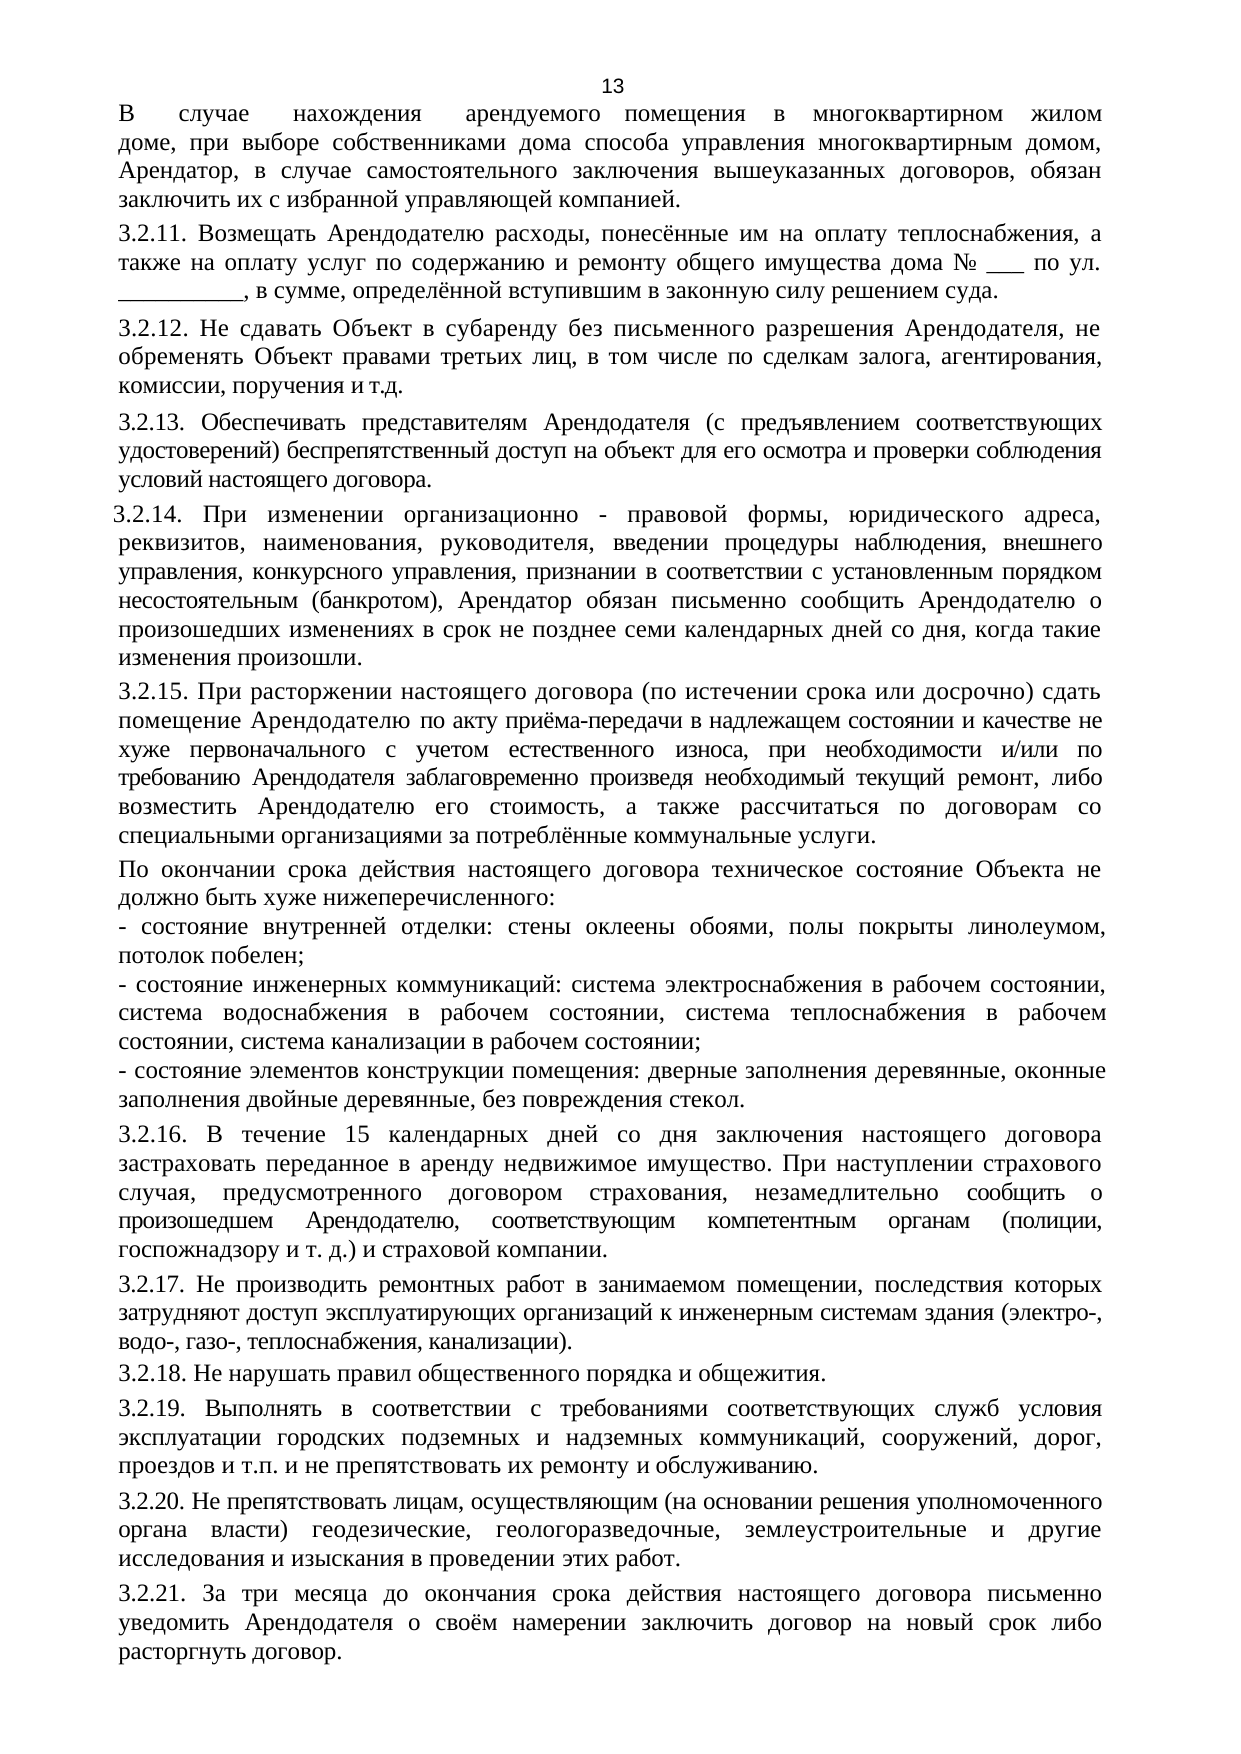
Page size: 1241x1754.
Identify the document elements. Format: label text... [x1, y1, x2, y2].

text 3.2.13. Обеспечивать представителям Арендодателя (с предъявлением соответствующих удостоверений) беспрепятственный доступ на объект для его осмотра и проверки соблюдения условий настоящего договора. [118, 407, 1103, 493]
text 3.2.11. Возмещать Арендодателю расходы, понесённые им на оплату теплоснабжения, а также на оплату услуг по содержанию и ремонту общего имущества дома № ___ по ул. __________, в сумме, определённой вступившим в законную силу решением суда. [118, 218, 1103, 304]
text - состояние инженерных коммуникаций: система электроснабжения в рабочем состоянии, система водоснабжения в рабочем состоянии, система теплоснабжения в рабочем состоянии, система канализации в рабочем состоянии; [118, 969, 1107, 1055]
text 3.2.19. Выполнять в соответствии с требованиями соответствующих служб условия эксплуатации городских подземных и надземных коммуникаций, сооружений, дорог, проездов и т.п. и не препятствовать их ремонту и обслуживанию. [118, 1393, 1103, 1479]
text 3.2.16. В течение 15 календарных дней со дня заключения настоящего договора застраховать переданное в аренду недвижимое имущество. При наступлении страхового случая, предусмотренного договором страхования, незамедлительно сообщить о произошедшем Арендодателю, соответствующим компетентным органам (полиции, госпожнадзору и т. д.) и страховой компании. [118, 1119, 1103, 1263]
text - состояние элементов конструкции помещения: дверные заполнения деревянные, оконные заполнения двойные деревянные, без повреждения стекол. [118, 1055, 1107, 1112]
text 3.2.12. Не сдавать Объект в субаренду без письменного разрешения Арендодателя, не обременять Объект правами третьих лиц, в том числе по сделкам залога, агентирования, комиссии, поручения и т.д. [118, 313, 1103, 399]
text 3.2.14. При изменении организационно - правовой формы, юридического адреса, реквизитов, наименования, руководителя, введении процедуры наблюдения, внешнего управления, конкурсного управления, признании в соответствии с установленным порядком несостоятельным (банкротом), Арендатор обязан письменно сообщить Арендодателю о произошедших изменениях в срок не позднее семи календарных дней со дня, когда такие изменения произошли. [113, 499, 1103, 671]
text 3.2.21. За три месяца до окончания срока действия настоящего договора письменно уведомить Арендодателя о своём намерении заключить договор на новый срок либо расторгнуть договор. [118, 1578, 1103, 1665]
text - состояние внутренней отделки: стены оклеены обоями, полы покрыты линолеумом, потолок побелен; [118, 911, 1107, 969]
text 3.2.20. Не препятствовать лицам, осуществляющим (на основании решения уполномоченного органа власти) геодезические, геологоразведочные, землеустроительные и другие исследования и изыскания в проведении этих работ. [118, 1486, 1103, 1572]
text 3.2.17. Не производить ремонтных работ в занимаемом помещении, последствия которых затрудняют доступ эксплуатирующих организаций к инженерным системам здания (электро-, водо-, газо-, теплоснабжения, канализации). [118, 1269, 1103, 1355]
text 3.2.18. Не нарушать правил общественного порядка и общежития. [118, 1358, 1103, 1387]
text 3.2.15. При расторжении настоящего договора (по истечении срока или досрочно) сдать помещение Арендодателю по акту приёма-передачи в надлежащем состоянии и качестве не хуже первоначального с учетом естественного износа, при необходимости и/или по требованию Арендодателя заблаговременно произведя необходимый текущий ремонт, либо возместить Арендодателю его стоимость, а также рассчитаться по договорам со специальными организациями за потреблённые коммунальные услуги. [118, 676, 1103, 849]
text В случае нахождения арендуемого помещения в многоквартирном жилом доме, при выборе собственниками дома способа управления многоквартирным домом, Арендатор, в случае самостоятельного заключения вышеуказанных договоров, обязан заключить их с избранной управляющей компанией. [118, 98, 1103, 213]
text По окончании срока действия настоящего договора техническое состояние Объекта не должно быть хуже нижеперечисленного: [118, 854, 1103, 911]
